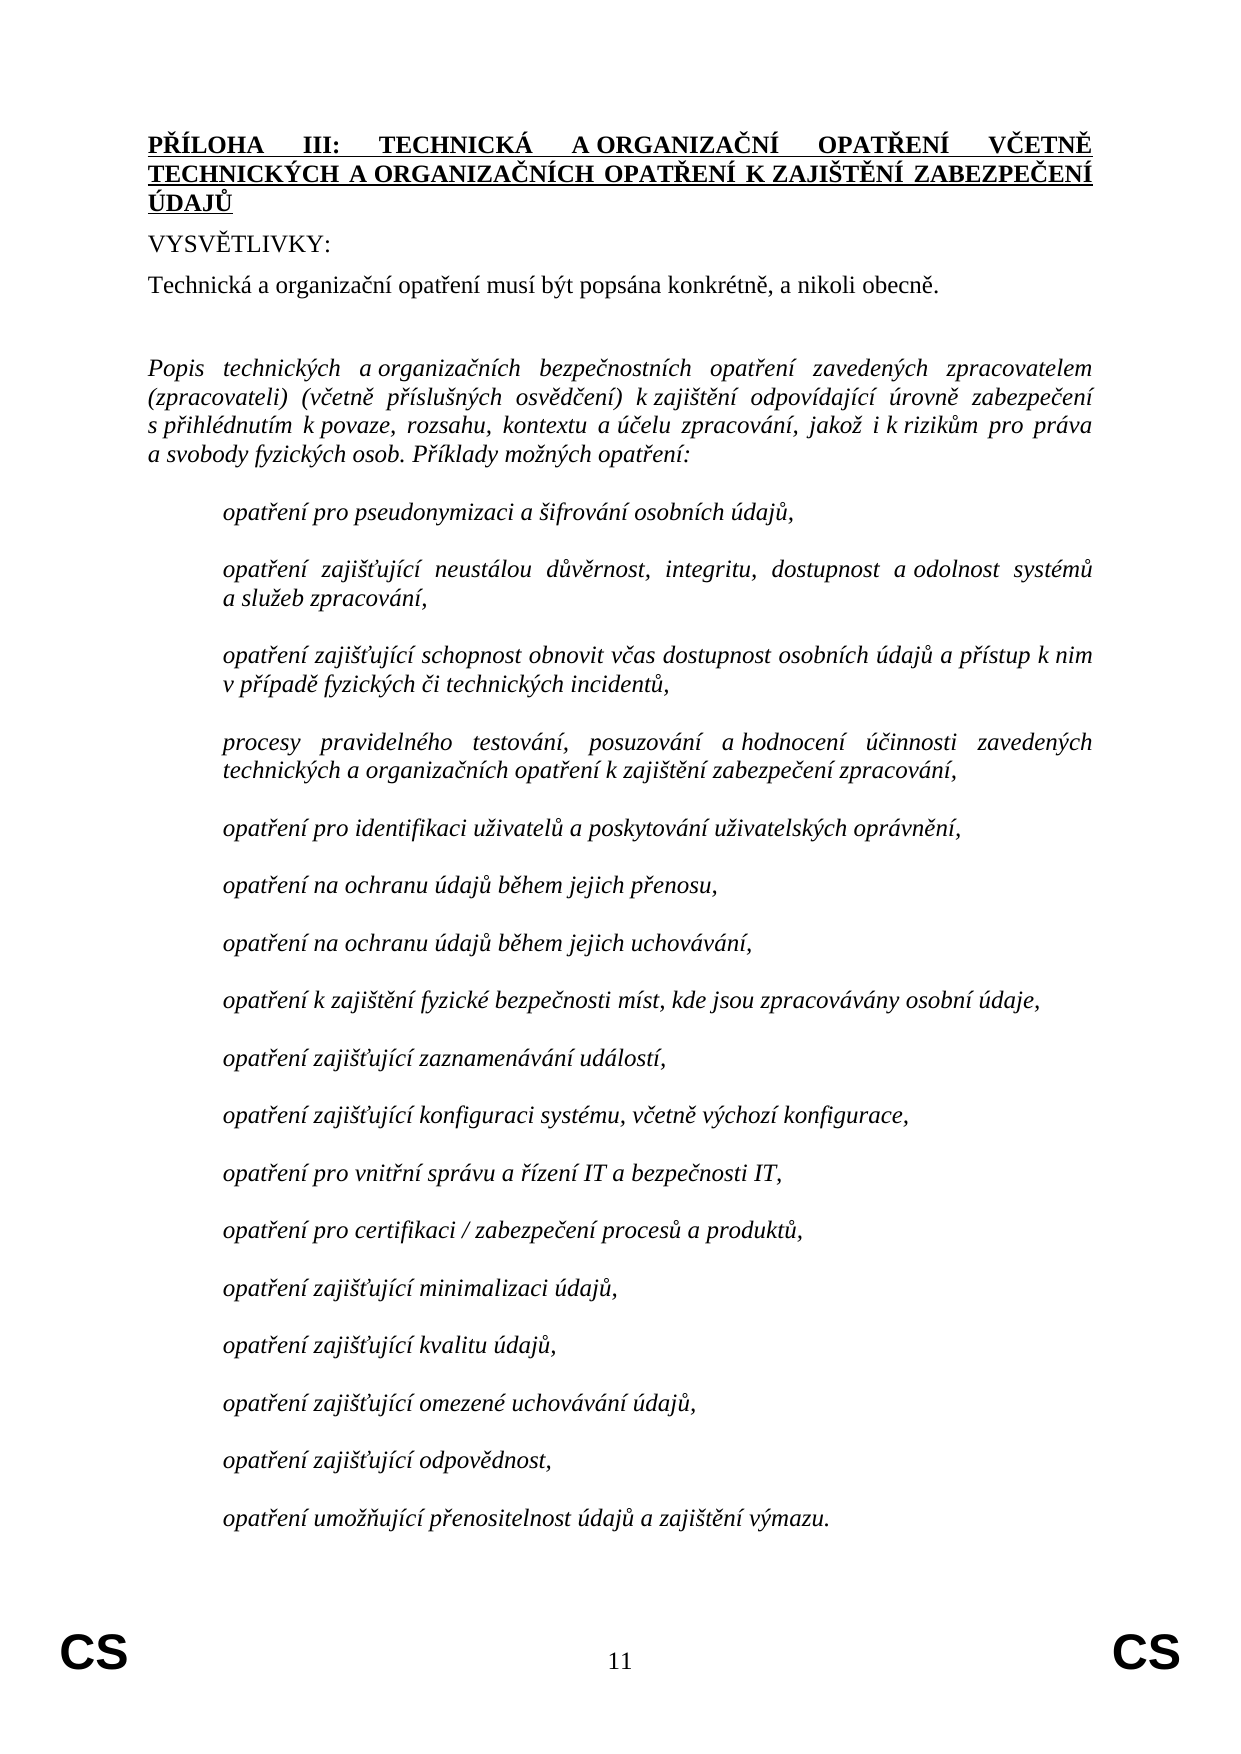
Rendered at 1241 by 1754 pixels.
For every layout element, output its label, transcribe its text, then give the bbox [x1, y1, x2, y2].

text opatření pro certifikaci / zabezpečení procesů a produktů, [148, 1216, 1093, 1244]
text opatření zajišťující omezené uchovávání údajů, [148, 1388, 1093, 1417]
text opatření pro identifikaci uživatelů a poskytování uživatelských oprávnění, [148, 813, 1093, 842]
text Technická a organizační opatření musí být popsána konkrétně, a nikoli obecně. [148, 271, 1093, 299]
text opatření zajišťující zaznamenávání událostí, [148, 1043, 1093, 1072]
text opatření zajišťující konfiguraci systému, včetně výchozí konfigurace, [148, 1101, 1093, 1129]
text procesy pravidelného testování, posuzování a hodnocení účinnosti zavedených technických a organizačních opatření k zajištění zabezpečení zpracování, [223, 727, 1093, 784]
text VYSVĚTLIVKY: [148, 229, 1093, 258]
text PŘÍLOHA III: TECHNICKÁ A ORGANIZAČNÍ OPATŘENÍ VČETNĚ TECHNICKÝCH A ORGANIZAČNÍCH OPATŘENÍ K ZAJIŠTĚNÍ ZABEZPEČENÍ ÚDAJŮ [148, 186, 1093, 217]
text opatření umožňující přenositelnost údajů a zajištění výmazu. [148, 1503, 1093, 1532]
text opatření zajišťující neustálou důvěrnost, integritu, dostupnost a odolnost systémů a služeb zpracování, [223, 554, 1093, 612]
text opatření zajišťující kvalitu údajů, [148, 1331, 1093, 1359]
text PŘÍLOHA III: TECHNICKÁ A ORGANIZAČNÍ OPATŘENÍ VČETNĚ TECHNICKÝCH A ORGANIZAČNÍCH OPATŘENÍ K ZAJIŠTĚNÍ ZABEZPEČENÍ ÚDAJŮ [148, 157, 1093, 184]
text opatření na ochranu údajů během jejich uchovávání, [148, 928, 1093, 957]
text opatření zajišťující minimalizaci údajů, [148, 1273, 1093, 1302]
text opatření na ochranu údajů během jejich přenosu, [148, 871, 1093, 899]
text opatření zajišťující odpovědnost, [148, 1446, 1093, 1474]
text opatření pro vnitřní správu a řízení IT a bezpečnosti IT, [148, 1158, 1093, 1187]
text opatření zajišťující schopnost obnovit včas dostupnost osobních údajů a přístup k nim v případě fyzických či technických incidentů, [223, 641, 1093, 698]
text PŘÍLOHA III: TECHNICKÁ A ORGANIZAČNÍ OPATŘENÍ VČETNĚ TECHNICKÝCH A ORGANIZAČNÍCH OPATŘENÍ K ZAJIŠTĚNÍ ZABEZPEČENÍ ÚDAJŮ [148, 131, 1093, 156]
text opatření pro pseudonymizaci a šifrování osobních údajů, [148, 497, 1093, 526]
text Popis technických a organizačních bezpečnostních opatření zavedených zpracovatelem (zpracovateli) (včetně příslušných osvědčení) k zajištění odpovídající úrovně zabezpečení s přihlédnutím k povaze, rozsahu, kontextu a účelu zpracování, jakož i k rizikům pro práva a svobody fyzických osob. Příklady možných opatření: [148, 353, 1093, 468]
text opatření k zajištění fyzické bezpečnosti míst, kde jsou zpracovávány osobní údaje, [223, 986, 1093, 1014]
